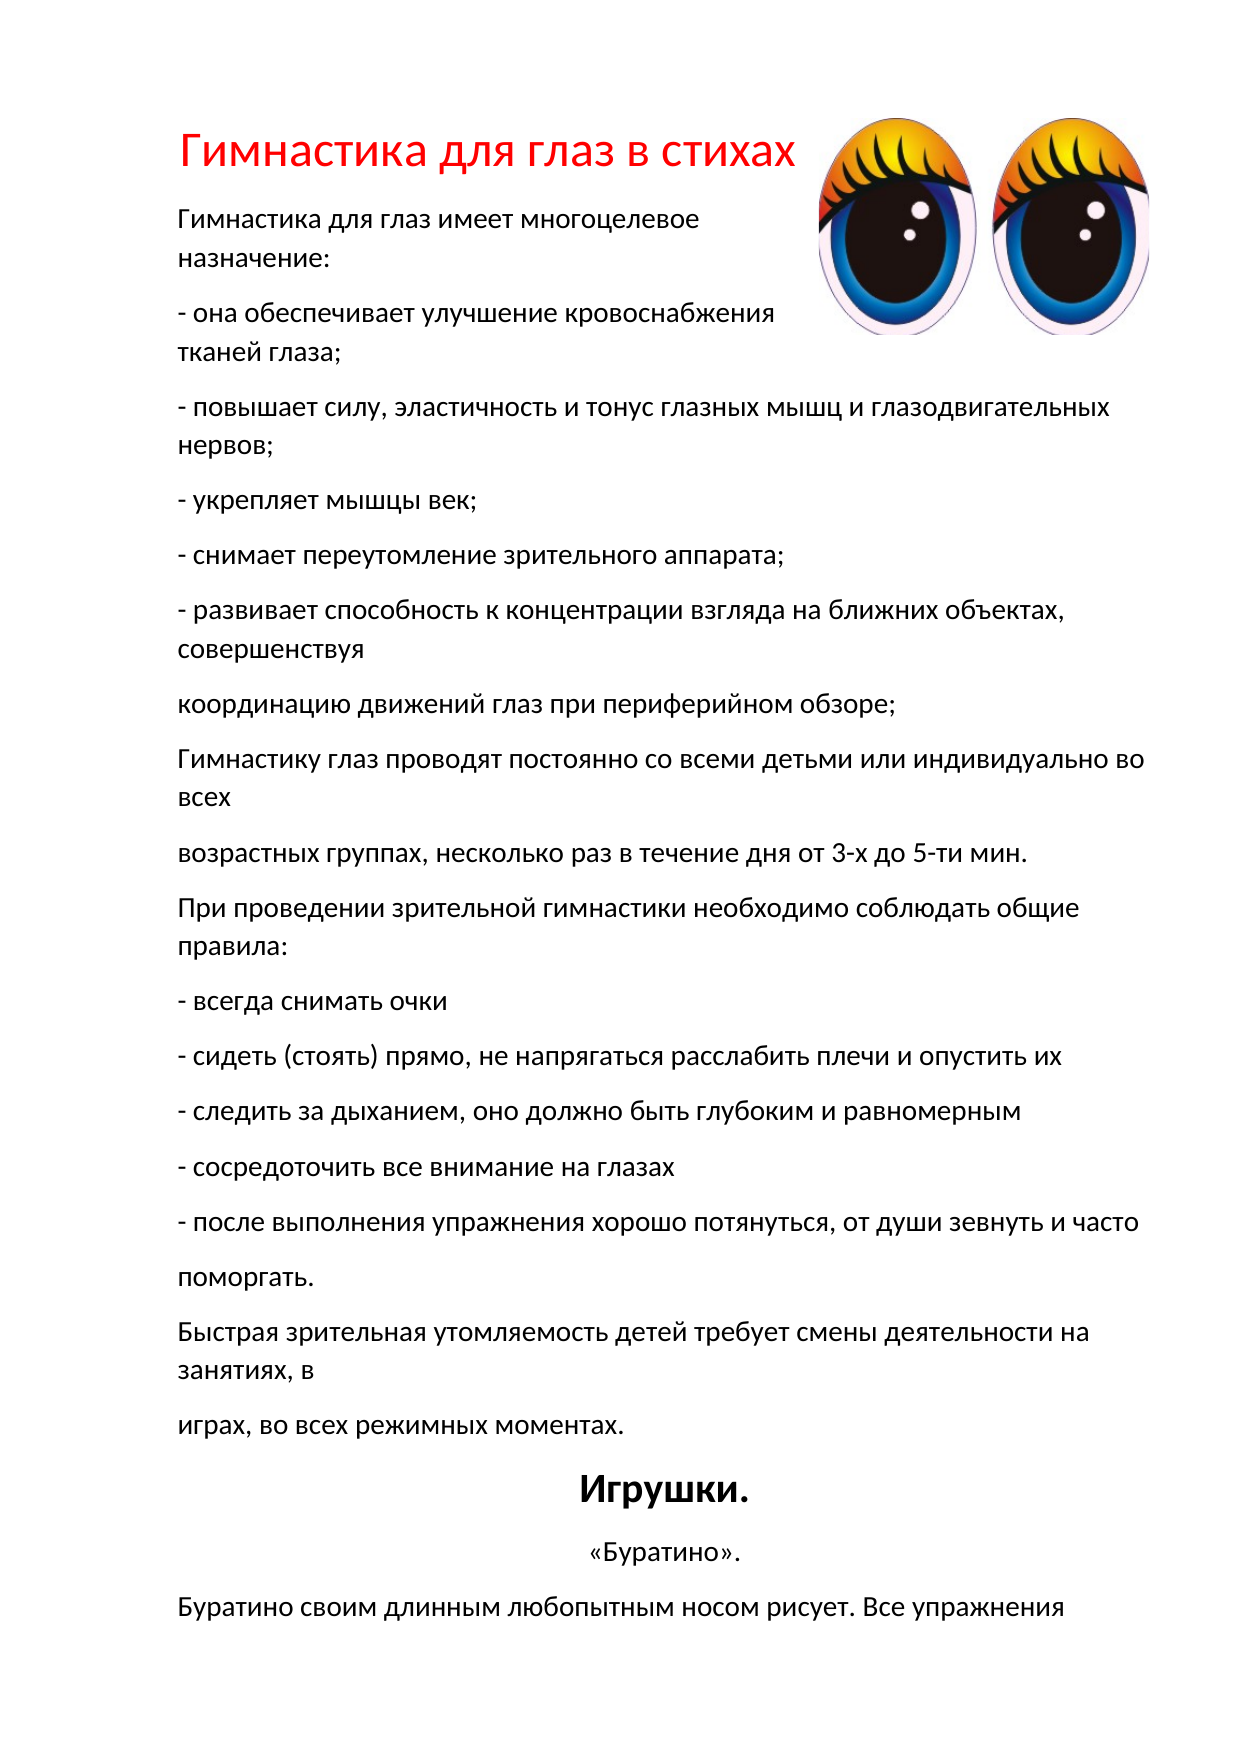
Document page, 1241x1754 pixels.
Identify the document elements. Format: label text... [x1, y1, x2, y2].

text При проведении зрительной гимнастики необходимо соблюдать общие правила: [177, 889, 1152, 963]
text - укрепляет мышцы век; [177, 481, 1152, 517]
text - следить за дыханием, оно должно быть глубоким и равномерным [177, 1092, 1152, 1128]
text Гимнастика для глаз в стихах [177, 118, 817, 179]
text играх, во всех режимных моментах. [177, 1406, 1152, 1442]
text - сосредоточить все внимание на глазах [177, 1148, 1152, 1183]
text Игрушки. [177, 1462, 1152, 1512]
text Быстрая зрительная утомляемость детей требует смены деятельности на занятиях, в [177, 1313, 1152, 1387]
text - она обеспечивает улучшение кровоснабжения тканей глаза; [177, 294, 1152, 368]
text - всегда снимать очки [177, 982, 1152, 1018]
picture [817, 118, 1149, 333]
text «Буратино». [177, 1533, 1152, 1569]
text Гимнастика для глаз имеет многоцелевое назначение: [177, 201, 817, 275]
text Буратино своим длинным любопытным носом рисует. Все упражнения [177, 1588, 1152, 1624]
text - развивает способность к концентрации взгляда на ближних объектах, совершенствуя [177, 591, 1152, 666]
text возрастных группах, несколько раз в течение дня от 3-х до 5-ти мин. [177, 834, 1152, 869]
text - после выполнения упражнения хорошо потянуться, от души зевнуть и часто [177, 1203, 1152, 1238]
text - снимает переутомление зрительного аппарата; [177, 536, 1152, 572]
text координацию движений глаз при периферийном обзоре; [177, 685, 1152, 721]
text - сидеть (стоять) прямо, не напрягаться расслабить плечи и опустить их [177, 1037, 1152, 1073]
text - повышает силу, эластичность и тонус глазных мышц и глазодвигательных нервов; [177, 388, 1152, 462]
text Гимнастику глаз проводят постоянно со всеми детьми или индивидуально во всех [177, 740, 1152, 814]
text поморгать. [177, 1258, 1152, 1293]
